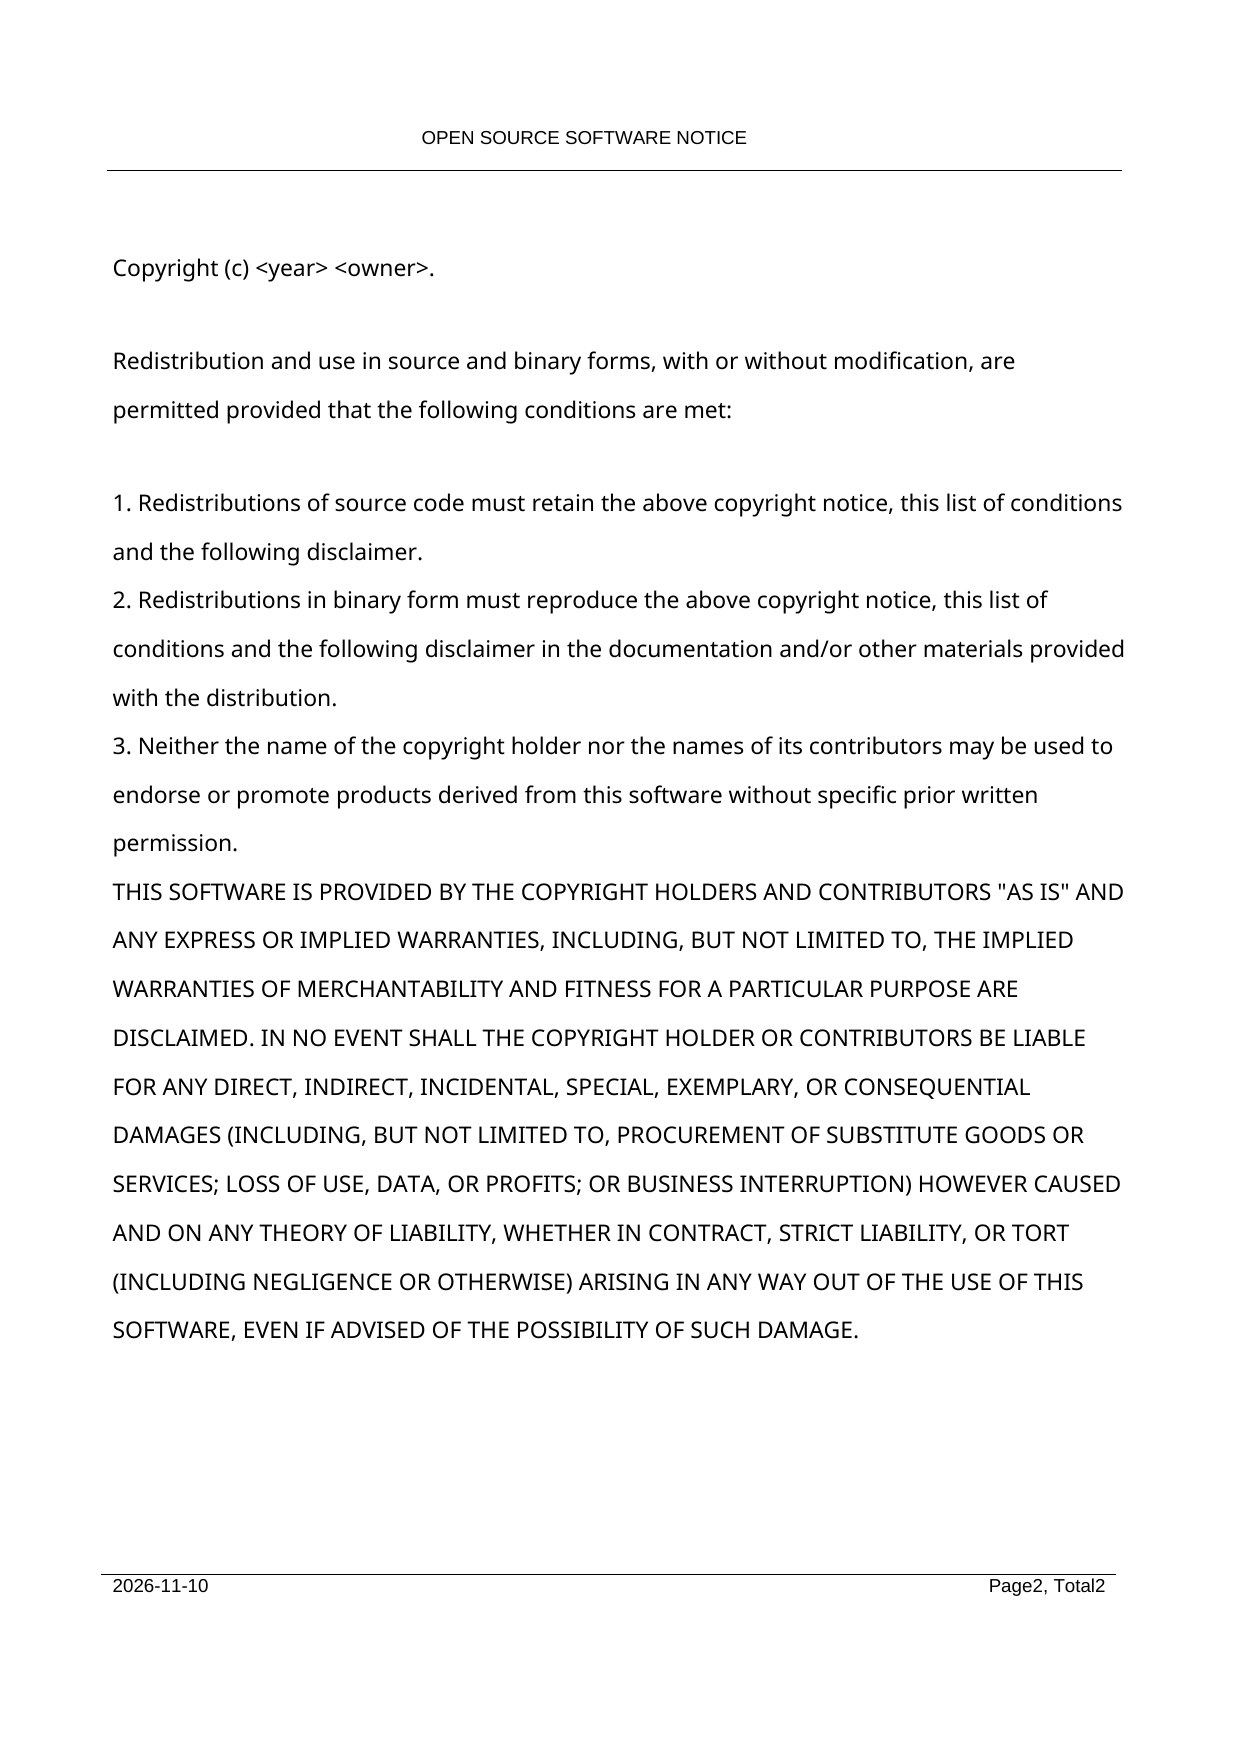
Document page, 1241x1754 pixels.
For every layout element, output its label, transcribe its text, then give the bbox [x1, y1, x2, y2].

text 3. Neither the name of the copyright holder nor the names of its contributors may be used to endorse or promote products derived from this software without specific prior written permission. [112, 729, 1128, 859]
text 2. Redistributions in binary form must reproduce the above copyright notice, this list of conditions and the following disclaimer in the documentation and/or other materials provided with the distribution. [112, 583, 1128, 713]
text Copyright (c) <year> <owner>. [112, 251, 1128, 284]
text 1. Redistributions of source code must retain the above copyright notice, this list of conditions and the following disclaimer. [112, 487, 1128, 568]
text THIS SOFTWARE IS PROVIDED BY THE COPYRIGHT HOLDERS AND CONTRIBUTORS "AS IS" AND ANY EXPRESS OR IMPLIED WARRANTIES, INCLUDING, BUT NOT LIMITED TO, THE IMPLIED WARRANTIES OF MERCHANTABILITY AND FITNESS FOR A PARTICULAR PURPOSE ARE DISCLAIMED. IN NO EVENT SHALL THE COPYRIGHT HOLDER OR CONTRIBUTORS BE LIABLE FOR ANY DIRECT, INDIRECT, INCIDENTAL, SPECIAL, EXEMPLARY, OR CONSEQUENTIAL DAMAGES (INCLUDING, BUT NOT LIMITED TO, PROCUREMENT OF SUBSTITUTE GOODS OR SERVICES; LOSS OF USE, DATA, OR PROFITS; OR BUSINESS INTERRUPTION) HOWEVER CAUSED AND ON ANY THEORY OF LIABILITY, WHETHER IN CONTRACT, STRICT LIABILITY, OR TORT (INCLUDING NEGLIGENCE OR OTHERWISE) ARISING IN ANY WAY OUT OF THE USE OF THIS SOFTWARE, EVEN IF ADVISED OF THE POSSIBILITY OF SUCH DAMAGE. [112, 875, 1128, 1346]
text Redistribution and use in source and binary forms, with or without modification, are permitted provided that the following conditions are met: [112, 345, 1128, 426]
